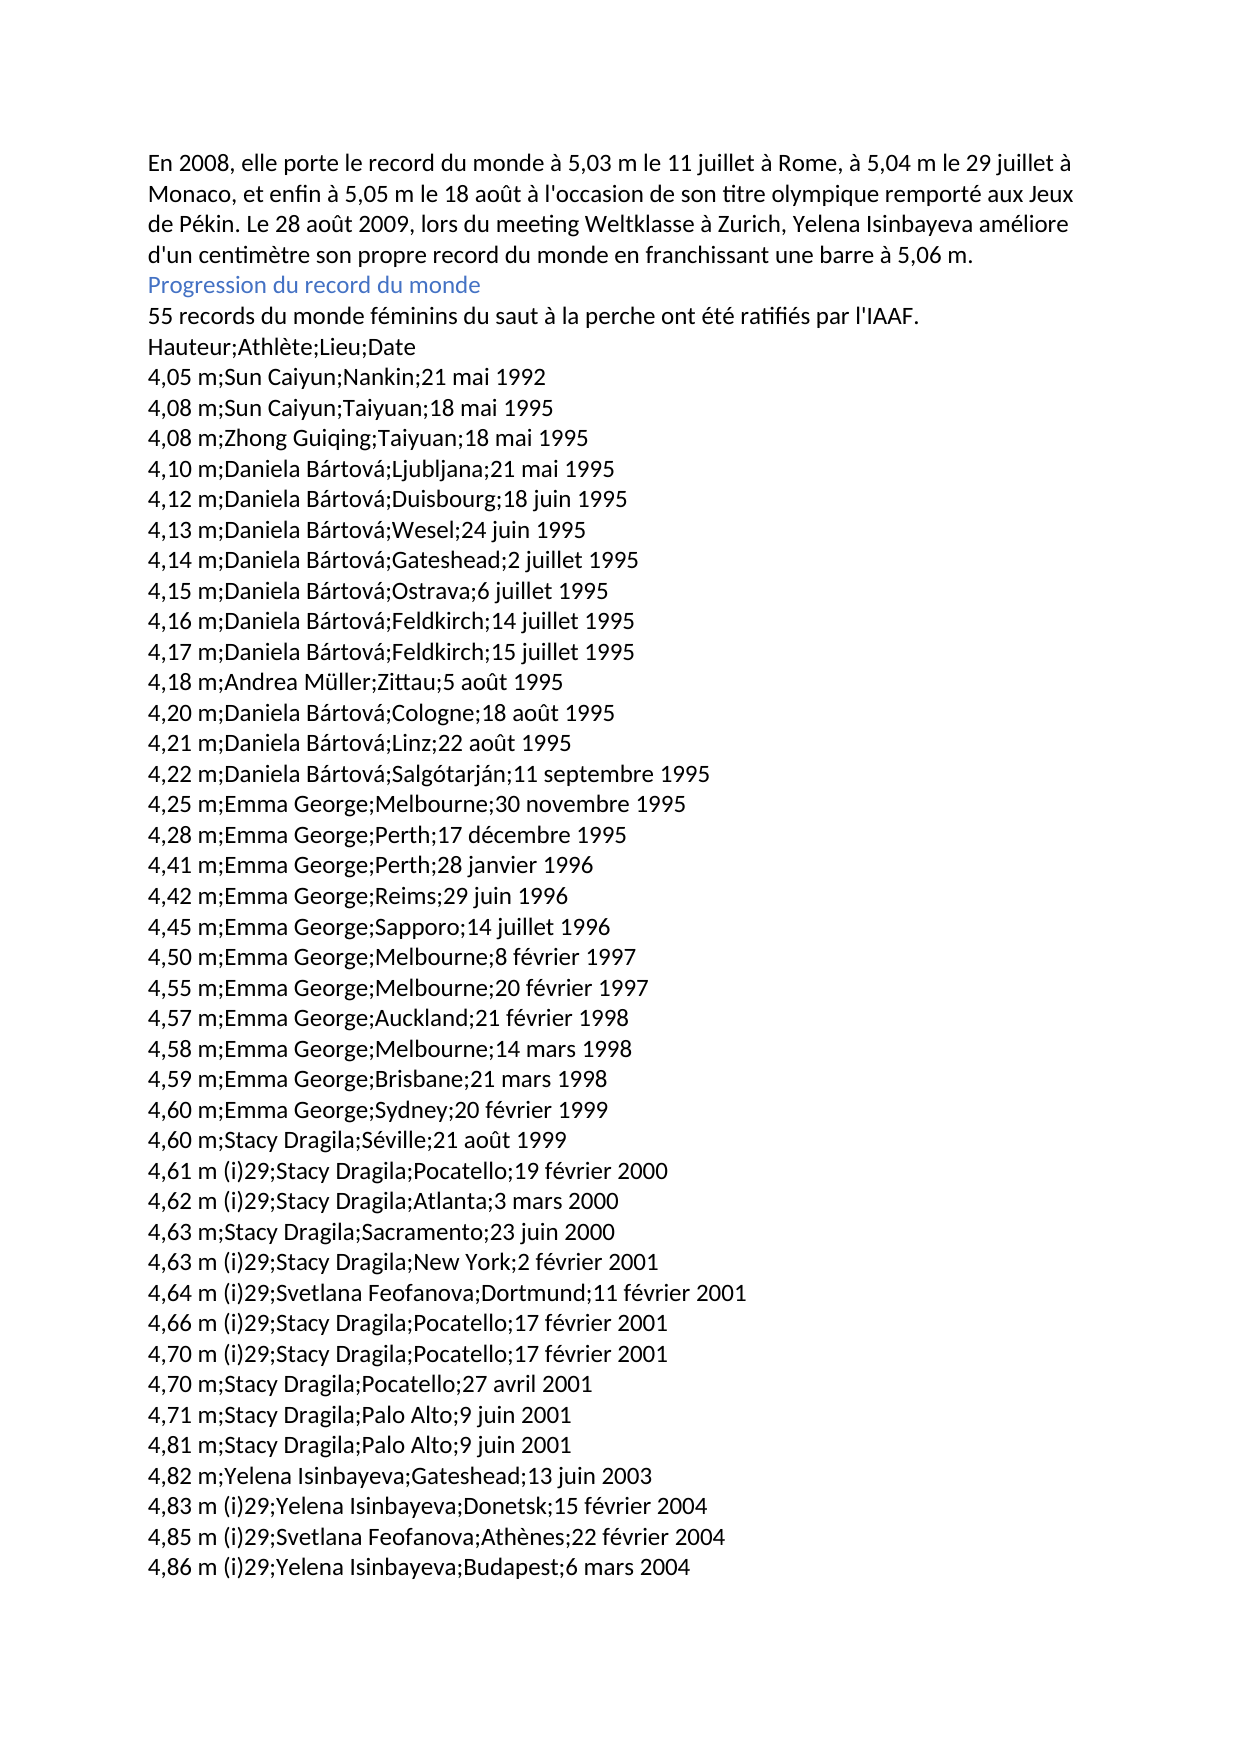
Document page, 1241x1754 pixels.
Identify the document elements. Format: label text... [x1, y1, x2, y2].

text 4,20 m;Daniela Bártová;Cologne;18 août 1995 [148, 697, 1093, 727]
text 4,62 m (i)29;Stacy Dragila;Atlanta;3 mars 2000 [148, 1185, 1093, 1216]
text 4,60 m;Emma George;Sydney;20 février 1999 [148, 1094, 1093, 1124]
text 4,21 m;Daniela Bártová;Linz;22 août 1995 [148, 727, 1093, 758]
text 4,16 m;Daniela Bártová;Feldkirch;14 juillet 1995 [148, 605, 1093, 636]
text 4,08 m;Zhong Guiqing;Taiyuan;18 mai 1995 [148, 422, 1093, 453]
text 4,81 m;Stacy Dragila;Palo Alto;9 juin 2001 [148, 1429, 1093, 1460]
text Progression du record du monde [148, 270, 1093, 300]
text 4,50 m;Emma George;Melbourne;8 février 1997 [148, 941, 1093, 972]
text 4,86 m (i)29;Yelena Isinbayeva;Budapest;6 mars 2004 [148, 1552, 1093, 1582]
text 4,70 m;Stacy Dragila;Pocatello;27 avril 2001 [148, 1368, 1093, 1399]
text 4,59 m;Emma George;Brisbane;21 mars 1998 [148, 1063, 1093, 1094]
text 4,66 m (i)29;Stacy Dragila;Pocatello;17 février 2001 [148, 1307, 1093, 1338]
text 4,10 m;Daniela Bártová;Ljubljana;21 mai 1995 [148, 453, 1093, 483]
text 4,85 m (i)29;Svetlana Feofanova;Athènes;22 février 2004 [148, 1521, 1093, 1552]
text 4,41 m;Emma George;Perth;28 janvier 1996 [148, 849, 1093, 880]
text 4,14 m;Daniela Bártová;Gateshead;2 juillet 1995 [148, 544, 1093, 575]
text 4,25 m;Emma George;Melbourne;30 novembre 1995 [148, 788, 1093, 819]
text Hauteur;Athlète;Lieu;Date [148, 331, 1093, 361]
text 4,61 m (i)29;Stacy Dragila;Pocatello;19 février 2000 [148, 1155, 1093, 1185]
text 4,22 m;Daniela Bártová;Salgótarján;11 septembre 1995 [148, 758, 1093, 788]
text En 2008, elle porte le record du monde à 5,03 m le 11 juillet à Rome, à 5,04 m le 29 juillet à Monaco, et enfin à 5,05 m le 18 août à l'occasion de son titre olympique remporté aux Jeux de Pékin. Le 28 août 2009, lors du meeting Weltklasse à Zurich, Yelena Isinbayeva améliore d'un centimètre son propre record du monde en franchissant une barre à 5,06 m. [148, 148, 1093, 270]
text 4,42 m;Emma George;Reims;29 juin 1996 [148, 880, 1093, 911]
text 4,57 m;Emma George;Auckland;21 février 1998 [148, 1002, 1093, 1033]
text 4,63 m;Stacy Dragila;Sacramento;23 juin 2000 [148, 1216, 1093, 1246]
text 4,13 m;Daniela Bártová;Wesel;24 juin 1995 [148, 514, 1093, 544]
text 4,82 m;Yelena Isinbayeva;Gateshead;13 juin 2003 [148, 1460, 1093, 1491]
text 4,58 m;Emma George;Melbourne;14 mars 1998 [148, 1033, 1093, 1063]
text 4,83 m (i)29;Yelena Isinbayeva;Donetsk;15 février 2004 [148, 1491, 1093, 1521]
text 4,15 m;Daniela Bártová;Ostrava;6 juillet 1995 [148, 575, 1093, 605]
text 4,17 m;Daniela Bártová;Feldkirch;15 juillet 1995 [148, 636, 1093, 666]
text 4,71 m;Stacy Dragila;Palo Alto;9 juin 2001 [148, 1399, 1093, 1429]
text 4,63 m (i)29;Stacy Dragila;New York;2 février 2001 [148, 1246, 1093, 1277]
text 4,64 m (i)29;Svetlana Feofanova;Dortmund;11 février 2001 [148, 1277, 1093, 1307]
text 4,70 m (i)29;Stacy Dragila;Pocatello;17 février 2001 [148, 1338, 1093, 1368]
text 55 records du monde féminins du saut à la perche ont été ratifiés par l'IAAF. [148, 300, 1093, 331]
text 4,60 m;Stacy Dragila;Séville;21 août 1999 [148, 1124, 1093, 1155]
text 4,12 m;Daniela Bártová;Duisbourg;18 juin 1995 [148, 483, 1093, 514]
text 4,08 m;Sun Caiyun;Taiyuan;18 mai 1995 [148, 392, 1093, 422]
text 4,45 m;Emma George;Sapporo;14 juillet 1996 [148, 911, 1093, 941]
text 4,28 m;Emma George;Perth;17 décembre 1995 [148, 819, 1093, 849]
text 4,55 m;Emma George;Melbourne;20 février 1997 [148, 972, 1093, 1002]
text 4,18 m;Andrea Müller;Zittau;5 août 1995 [148, 666, 1093, 697]
text 4,05 m;Sun Caiyun;Nankin;21 mai 1992 [148, 361, 1093, 392]
